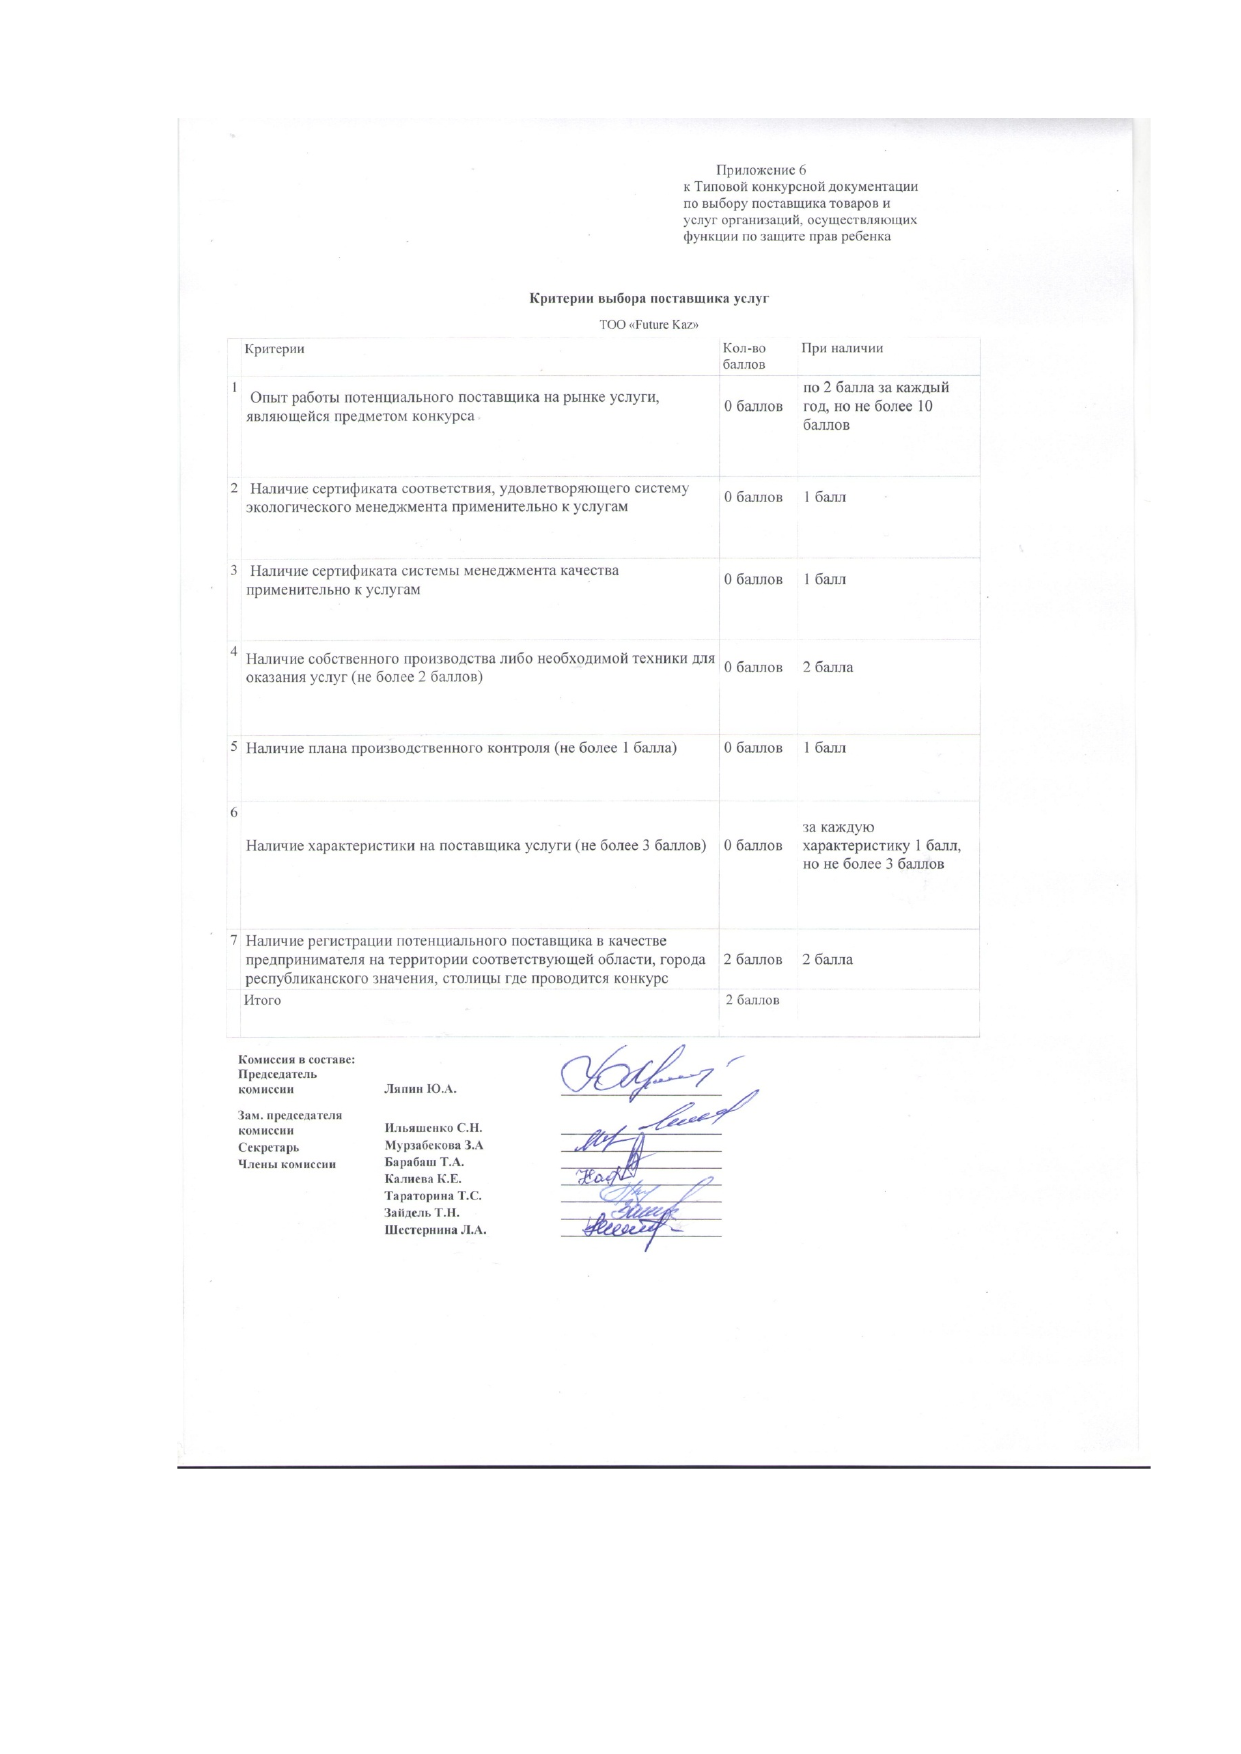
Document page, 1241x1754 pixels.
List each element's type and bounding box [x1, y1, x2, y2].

picture [177, 118, 1151, 1469]
